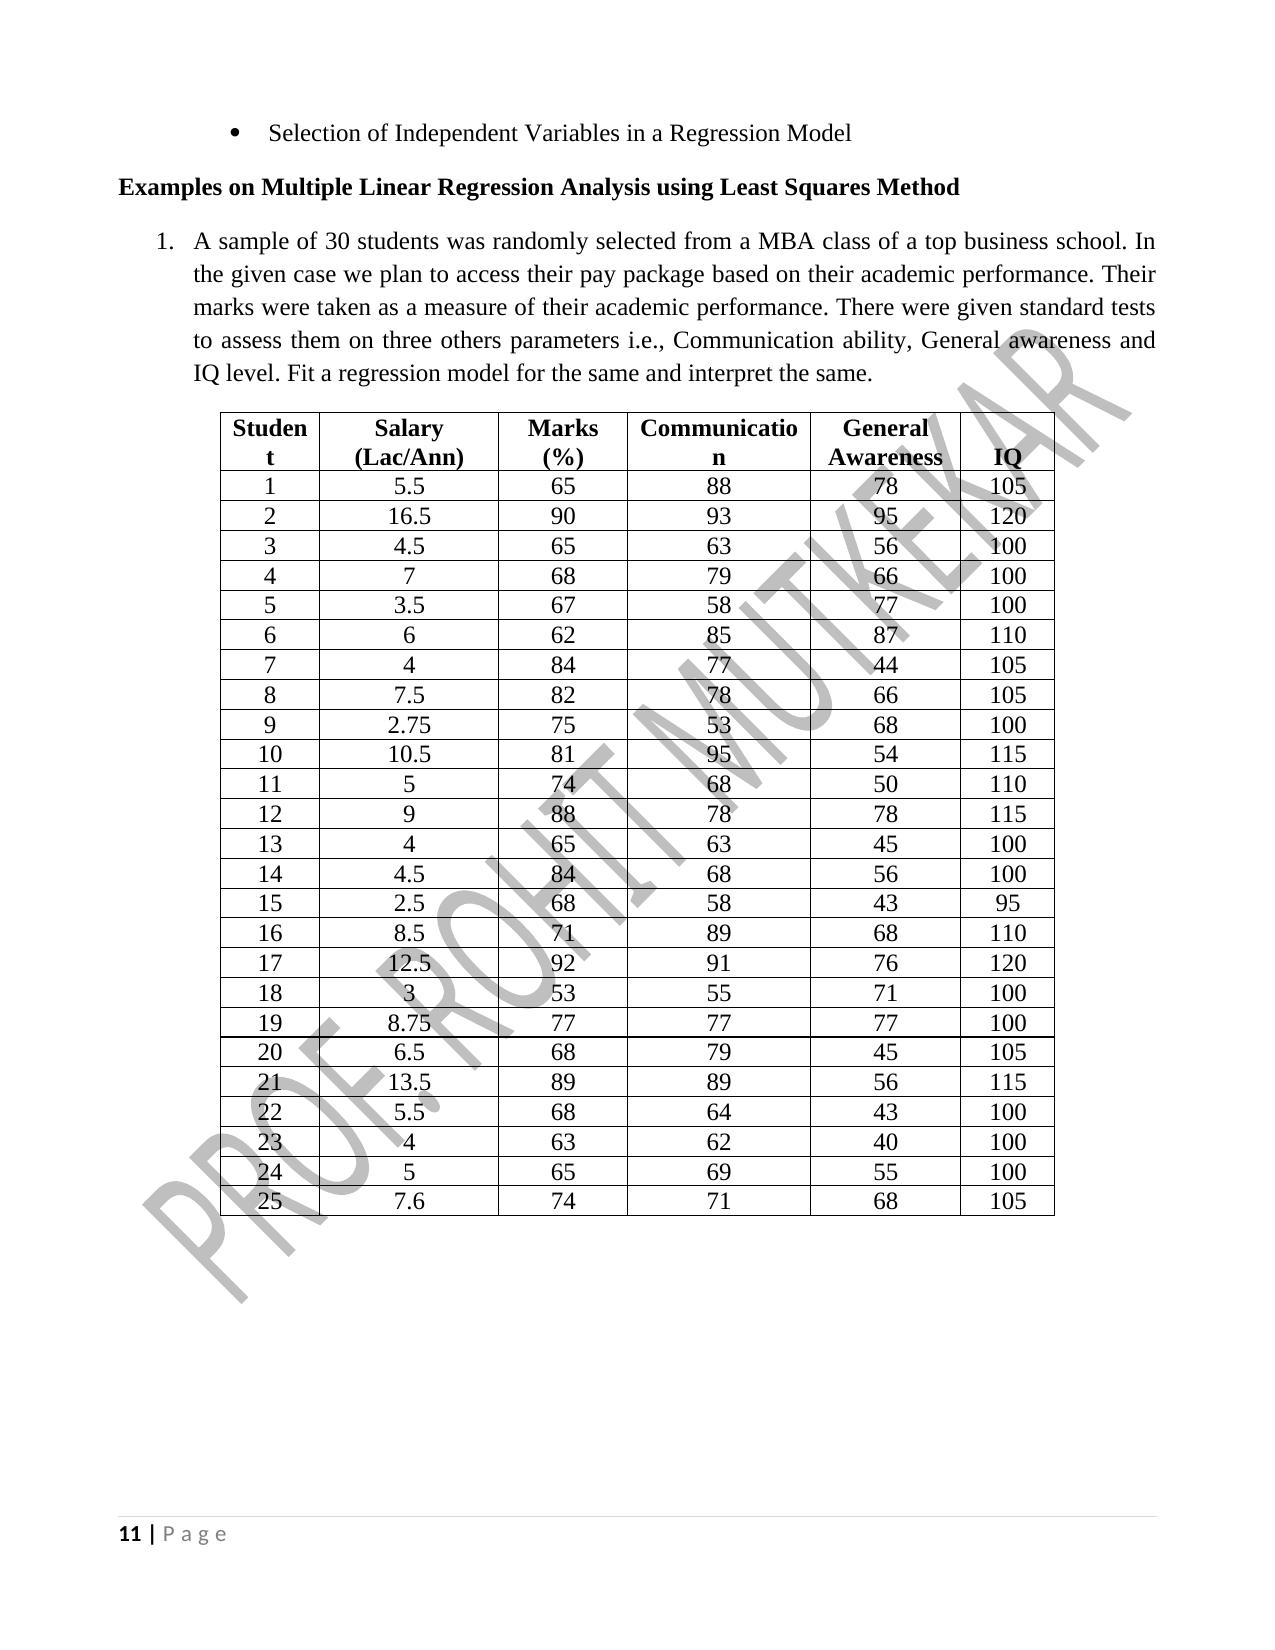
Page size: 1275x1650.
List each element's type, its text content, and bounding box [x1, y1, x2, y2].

table_cell 68 [499, 561, 627, 589]
table_cell 4.5 [320, 859, 498, 887]
table_cell 92 [499, 948, 627, 977]
table_cell 68 [499, 1097, 627, 1126]
table_cell 68 [811, 918, 960, 947]
table_cell 21 [221, 1067, 319, 1096]
table_cell 12 [221, 799, 319, 828]
table_cell 105 [961, 471, 1054, 500]
table_cell 77 [499, 1008, 627, 1036]
table_cell 95 [628, 740, 810, 768]
table_cell 43 [811, 1097, 960, 1126]
table_cell 120 [961, 948, 1054, 977]
table_cell 63 [628, 829, 810, 858]
table_cell 25 [221, 1186, 319, 1215]
table_cell 12.5 [320, 948, 498, 977]
table_cell 84 [499, 859, 627, 887]
table_cell 90 [499, 501, 627, 530]
table_cell 9 [221, 710, 319, 738]
table_cell 8 [221, 680, 319, 709]
table_cell 2.75 [320, 710, 498, 738]
table_cell 23 [221, 1127, 319, 1156]
table_cell 4 [320, 829, 498, 858]
table_cell 84 [499, 650, 627, 679]
table_cell 68 [811, 1186, 960, 1215]
table_cell 5.5 [320, 471, 498, 500]
table_header Salary (Lac/Ann) [320, 413, 498, 470]
table_cell 110 [961, 620, 1054, 649]
table_cell 58 [628, 889, 810, 917]
table_cell 95 [961, 889, 1054, 917]
table_cell 100 [961, 1097, 1054, 1126]
table_cell 71 [628, 1186, 810, 1215]
table_header IQ [961, 413, 1054, 470]
table_cell 4 [320, 1127, 498, 1156]
table_cell 20 [221, 1038, 319, 1066]
table_cell 85 [628, 620, 810, 649]
table_cell 22 [221, 1097, 319, 1126]
table_cell 78 [811, 471, 960, 500]
table_cell 8.5 [320, 918, 498, 947]
table_cell 7 [320, 561, 498, 589]
table_cell 4 [320, 650, 498, 679]
table_cell 5 [320, 769, 498, 798]
table_cell 45 [811, 829, 960, 858]
table_cell 110 [961, 769, 1054, 798]
table_cell 55 [628, 978, 810, 1007]
table_cell 6 [320, 620, 498, 649]
table_cell 78 [628, 680, 810, 709]
table_cell 9 [320, 799, 498, 828]
table_cell 89 [628, 918, 810, 947]
table_cell 68 [628, 859, 810, 887]
table_cell 11 [221, 769, 319, 798]
table_cell 110 [961, 918, 1054, 947]
table_cell 89 [628, 1067, 810, 1096]
table_cell 115 [961, 740, 1054, 768]
table_cell 56 [811, 1067, 960, 1096]
table_cell 2.5 [320, 889, 498, 917]
table_cell 56 [811, 531, 960, 560]
table_cell 88 [499, 799, 627, 828]
table_cell 77 [811, 1008, 960, 1036]
table_cell 115 [961, 799, 1054, 828]
table_cell 50 [811, 769, 960, 798]
table_cell 100 [961, 561, 1054, 589]
table_cell 105 [961, 1038, 1054, 1066]
table_cell 45 [811, 1038, 960, 1066]
table_header General Awareness [811, 413, 960, 470]
table_cell 105 [961, 1186, 1054, 1215]
table_cell 74 [499, 769, 627, 798]
table_cell 68 [499, 1038, 627, 1066]
table_cell 1 [221, 471, 319, 500]
table_cell 65 [499, 829, 627, 858]
table_cell 3.5 [320, 591, 498, 619]
table_cell 76 [811, 948, 960, 977]
table_cell 56 [811, 859, 960, 887]
table_cell 82 [499, 680, 627, 709]
table_cell 77 [628, 1008, 810, 1036]
table_cell 68 [499, 889, 627, 917]
table_cell 6 [221, 620, 319, 649]
table_cell 100 [961, 829, 1054, 858]
table_cell 17 [221, 948, 319, 977]
table_cell 5 [320, 1157, 498, 1185]
table_cell 93 [628, 501, 810, 530]
table_cell 78 [628, 799, 810, 828]
table_cell 78 [811, 799, 960, 828]
table_cell 4 [221, 561, 319, 589]
table_cell 63 [499, 1127, 627, 1156]
table_cell 100 [961, 591, 1054, 619]
table_cell 79 [628, 1038, 810, 1066]
table_cell 62 [499, 620, 627, 649]
table_cell 100 [961, 531, 1054, 560]
table_cell 75 [499, 710, 627, 738]
table_cell 7 [221, 650, 319, 679]
table_cell 105 [961, 650, 1054, 679]
table_cell 71 [499, 918, 627, 947]
table_cell 7.5 [320, 680, 498, 709]
table_cell 69 [628, 1157, 810, 1185]
table_header Marks (%) [499, 413, 627, 470]
table_cell 3 [320, 978, 498, 1007]
table_cell 3 [221, 531, 319, 560]
table_cell 100 [961, 710, 1054, 738]
table_cell 115 [961, 1067, 1054, 1096]
table_cell 16 [221, 918, 319, 947]
table_cell 53 [499, 978, 627, 1007]
table_cell 100 [961, 859, 1054, 887]
table_cell 10.5 [320, 740, 498, 768]
table_cell 63 [628, 531, 810, 560]
table_cell 100 [961, 978, 1054, 1007]
list A sample of 30 students was randomly selected from a MBA class of a top business school. In the given case we plan to access their pay package based on their academic performance. Their marks were taken as a measure of their academic performance. There were given standard tests to assess them on three others parameters i.e., Communication ability, General awareness and IQ level. Fit a regression model for the same and interpret the same. [156, 226, 1157, 387]
table_cell 66 [811, 561, 960, 589]
table_cell 62 [628, 1127, 810, 1156]
table_cell 5 [221, 591, 319, 619]
table_cell 19 [221, 1008, 319, 1036]
table_cell 120 [961, 501, 1054, 530]
table_cell 71 [811, 978, 960, 1007]
table_cell 14 [221, 859, 319, 887]
table_cell 6.5 [320, 1038, 498, 1066]
table_cell 66 [811, 680, 960, 709]
table_cell 44 [811, 650, 960, 679]
table_cell 65 [499, 471, 627, 500]
table_cell 65 [499, 1157, 627, 1185]
table_cell 16.5 [320, 501, 498, 530]
table_cell 58 [628, 591, 810, 619]
table_cell 7.6 [320, 1186, 498, 1215]
table_cell 87 [811, 620, 960, 649]
table_cell 77 [811, 591, 960, 619]
table_cell 40 [811, 1127, 960, 1156]
table_cell 24 [221, 1157, 319, 1185]
table_cell 13 [221, 829, 319, 858]
table_cell 4.5 [320, 531, 498, 560]
table_cell 10 [221, 740, 319, 768]
table_cell 100 [961, 1127, 1054, 1156]
table_cell 2 [221, 501, 319, 530]
table_cell 77 [628, 650, 810, 679]
table_cell 64 [628, 1097, 810, 1126]
text Examples on Multiple Linear Regression Analysis using Least Squares Method [118, 172, 1157, 201]
list Selection of Independent Variables in a Regression Model [231, 118, 1157, 147]
table_cell 67 [499, 591, 627, 619]
table_cell 81 [499, 740, 627, 768]
table_cell 55 [811, 1157, 960, 1185]
table_header Communication [628, 413, 810, 470]
table_cell 53 [628, 710, 810, 738]
table_cell 74 [499, 1186, 627, 1215]
table_cell 105 [961, 680, 1054, 709]
table_cell 91 [628, 948, 810, 977]
table_cell 89 [499, 1067, 627, 1096]
table_cell 100 [961, 1157, 1054, 1185]
table_cell 100 [961, 1008, 1054, 1036]
table_cell 88 [628, 471, 810, 500]
table_cell 68 [811, 710, 960, 738]
table_cell 65 [499, 531, 627, 560]
table_cell 15 [221, 889, 319, 917]
table_cell 54 [811, 740, 960, 768]
table_cell 5.5 [320, 1097, 498, 1126]
table_cell 13.5 [320, 1067, 498, 1096]
table_cell 79 [628, 561, 810, 589]
table_cell 18 [221, 978, 319, 1007]
table_header Student [221, 413, 319, 470]
table_cell 68 [628, 769, 810, 798]
table_cell 8.75 [320, 1008, 498, 1036]
table_cell 95 [811, 501, 960, 530]
table_cell 43 [811, 889, 960, 917]
